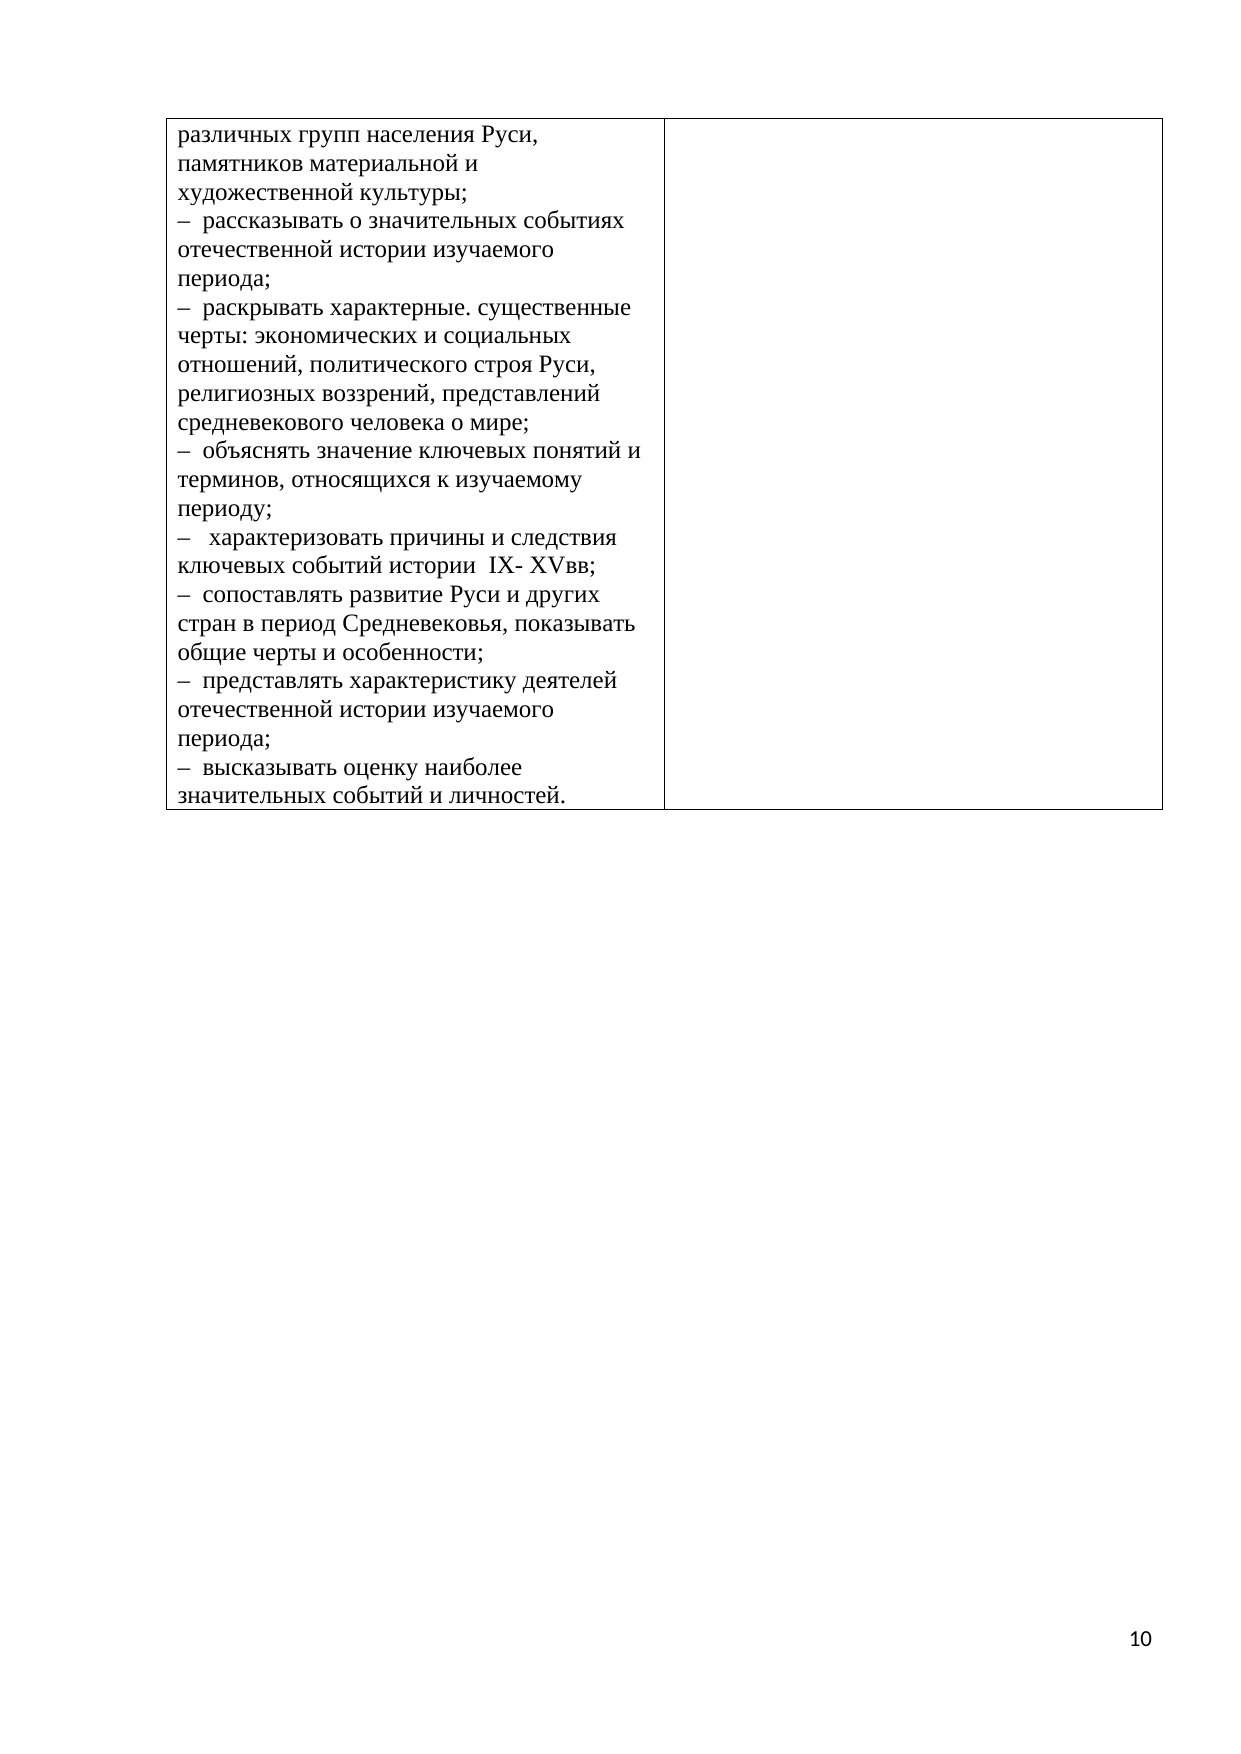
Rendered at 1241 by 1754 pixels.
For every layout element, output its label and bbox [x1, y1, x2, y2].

table_cell [665, 119, 1162, 809]
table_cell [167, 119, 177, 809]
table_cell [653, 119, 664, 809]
